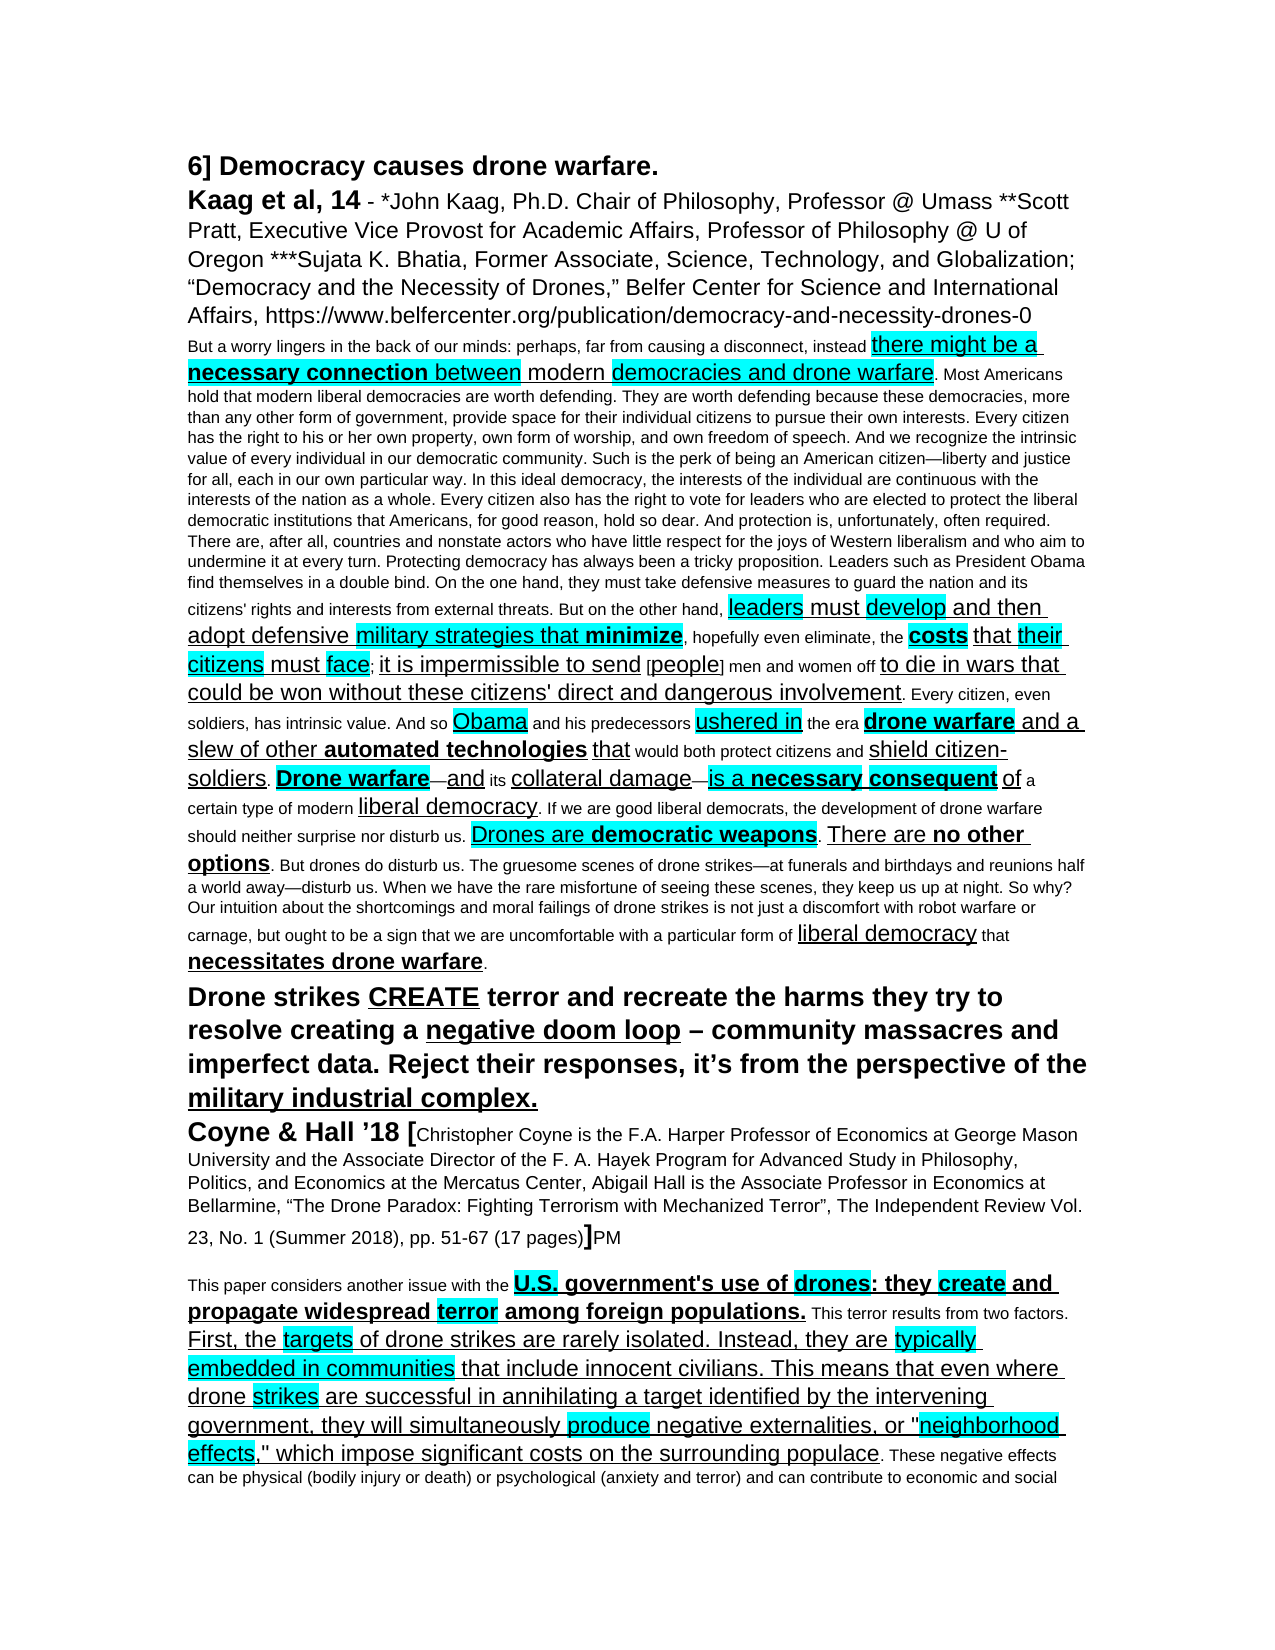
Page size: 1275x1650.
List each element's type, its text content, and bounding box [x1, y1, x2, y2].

text But a worry lingers in the back of our minds: perhaps, far from causing a disconnect, instead there might be a necessary connection between modern democracies and drone warfare. Most Americans hold that modern liberal democracies are worth defending. They are worth defending because these democracies, more than any other form of government, provide space for their individual citizens to pursue their own interests. Every citizen has the right to his or her own property, own form of worship, and own freedom of speech. And we recognize the intrinsic value of every individual in our democratic community. Such is the perk of being an American citizen—liberty and justice for all, each in our own particular way. In this ideal democracy, the interests of the individual are continuous with the interests of the nation as a whole. Every citizen also has the right to vote for leaders who are elected to protect the liberal democratic institutions that Americans, for good reason, hold so dear. And protection is, unfortunately, often required. There are, after all, countries and nonstate actors who have little respect for the joys of Western liberalism and who aim to undermine it at every turn. Protecting democracy has always been a tricky proposition. Leaders such as President Obama find themselves in a double bind. On the one hand, they must take defensive measures to guard the nation and its citizens' rights and interests from external threats. But on the other hand, leaders must develop and then adopt defensive military strategies that minimize, hopefully even eliminate, the costs that their citizens must face; it is impermissible to send [people] men and women off to die in wars that could be won without these citizens' direct and dangerous involvement. Every citizen, even soldiers, has intrinsic value. And so Obama and his predecessors ushered in the era drone warfare and a slew of other automated technologies that would both protect citizens and shield citizen-soldiers. Drone warfare—and its collateral damage—is a necessary consequent of a certain type of modern liberal democracy. If we are good liberal democrats, the development of drone warfare should neither surprise nor disturb us. Drones are democratic weapons. There are no other options. But drones do disturb us. The gruesome scenes of drone strikes—at funerals and birthdays and reunions half a world away—disturb us. When we have the rare misfortune of seeing these scenes, they keep us up at night. So why? Our intuition about the shortcomings and moral failings of drone strikes is not just a discomfort with robot warfare or carnage, but ought to be a sign that we are uncomfortable with a particular form of liberal democracy that necessitates drone warfare. [187, 331, 1087, 974]
subtitle 6] Democracy causes drone warfare. [187, 150, 1087, 181]
text Coyne & Hall ’18 [Christopher Coyne is the F.A. Harper Professor of Economics at George Mason University and the Associate Director of the F. A. Hayek Program for Advanced Study in Philosophy, Politics, and Economics at the Mercatus Center, Abigail Hall is the Associate Professor in Economics at Bellarmine, “The Drone Paradox: Fighting Terrorism with Mechanized Terror”, The Independent Review Vol. 23, No. 1 (Summer 2018), pp. 51-67 (17 pages)]PM [187, 1116, 1087, 1250]
text Kaag et al, 14 - *John Kaag, Ph.D. Chair of Philosophy, Professor @ Umass **Scott Pratt, Executive Vice Provost for Academic Affairs, Professor of Philosophy @ U of Oregon ***Sujata K. Bhatia, Former Associate, Science, Technology, and Globalization; “Democracy and the Necessity of Drones,” Belfer Center for Science and International Affairs, https://www.belfercenter.org/publication/democracy-and-necessity-drones-0 [187, 184, 1087, 329]
subtitle Drone strikes CREATE terror and recreate the harms they try to resolve creating a negative doom loop – community massacres and imperfect data. Reject their responses, it’s from the perspective of the military industrial complex. [187, 981, 1087, 1113]
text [187, 1269, 1087, 1487]
